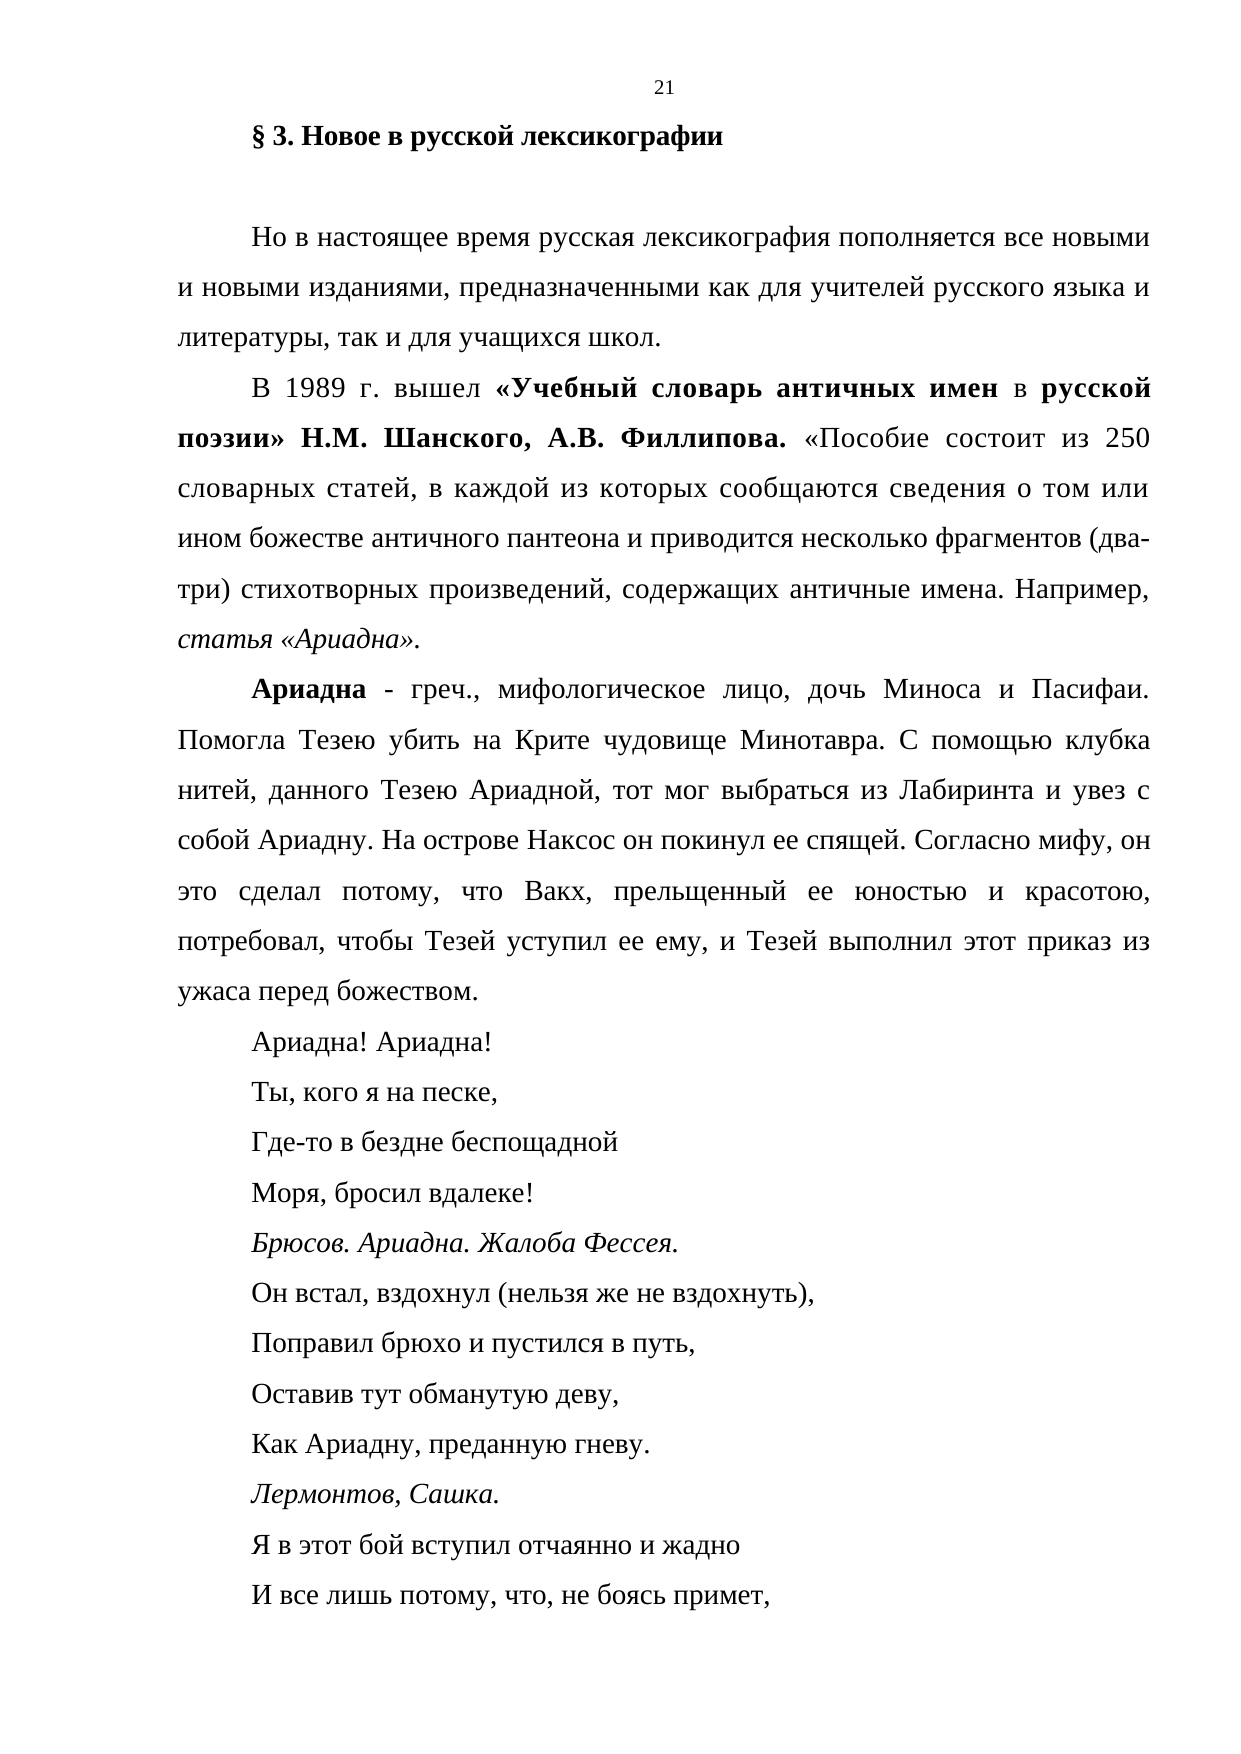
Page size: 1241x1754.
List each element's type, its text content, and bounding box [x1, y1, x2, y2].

text И все лишь потому, что, не боясь примет, [177, 1577, 1152, 1611]
text Брюсов. Ариадна. Жалоба Фессея. [177, 1225, 1152, 1258]
text В 1989 г. вышел «Учебный словарь античных имен в русской поэзии» Н.М. Шанского, А.В. Филлипова. «Пособие состоит из 250 словарных статей, в каждой из которых сообщаются сведения о том или ином божестве античного пантеона и приводится несколько фрагментов (два-три) стихотворных произведений, содержащих античные имена. Например, статья «Ариадна». [177, 370, 1151, 655]
text Поправил брюхо и пустился в путь, [177, 1326, 1152, 1359]
text Он встал, вздохнул (нельзя же не вздохнуть), [177, 1275, 1152, 1309]
text Где-то в бездне беспощадной [177, 1124, 1152, 1158]
text Я в этот бой вступил отчаянно и жадно [177, 1527, 1152, 1560]
text Ариадна - греч., мифологическое лицо, дочь Миноса и Пасифаи. Помогла Тезею убить на Крите чудовище Минотавра. С помощью клубка нитей, данного Тезею Ариадной, тот мог выбраться из Лабиринта и увез с собой Ариадну. На острове Наксос он покинул ее спящей. Согласно мифу, он это сделал потому, что Вакх, прельщенный ее юностью и красотою, потребовал, чтобы Тезей уступил ее ему, и Тезей выполнил этот приказ из ужаса перед божеством. [177, 672, 1152, 1007]
text Ты, кого я на песке, [177, 1074, 1152, 1108]
text Но в настоящее время русская лексикография пополняется все новыми и новыми изданиями, предназначенными как для учителей русского языка и литературы, так и для учащихся школ. [177, 219, 1152, 353]
text Оставив тут обманутую деву, [177, 1376, 1152, 1409]
text § 3. Новое в русской лексикографии [177, 118, 1152, 152]
text Моря, бросил вдалеке! [177, 1175, 1152, 1208]
text Как Ариадну, преданную гневу. [177, 1426, 1152, 1460]
text Ариадна! Ариадна! [177, 1024, 1152, 1057]
text Лермонтов, Сашка. [177, 1477, 1152, 1510]
